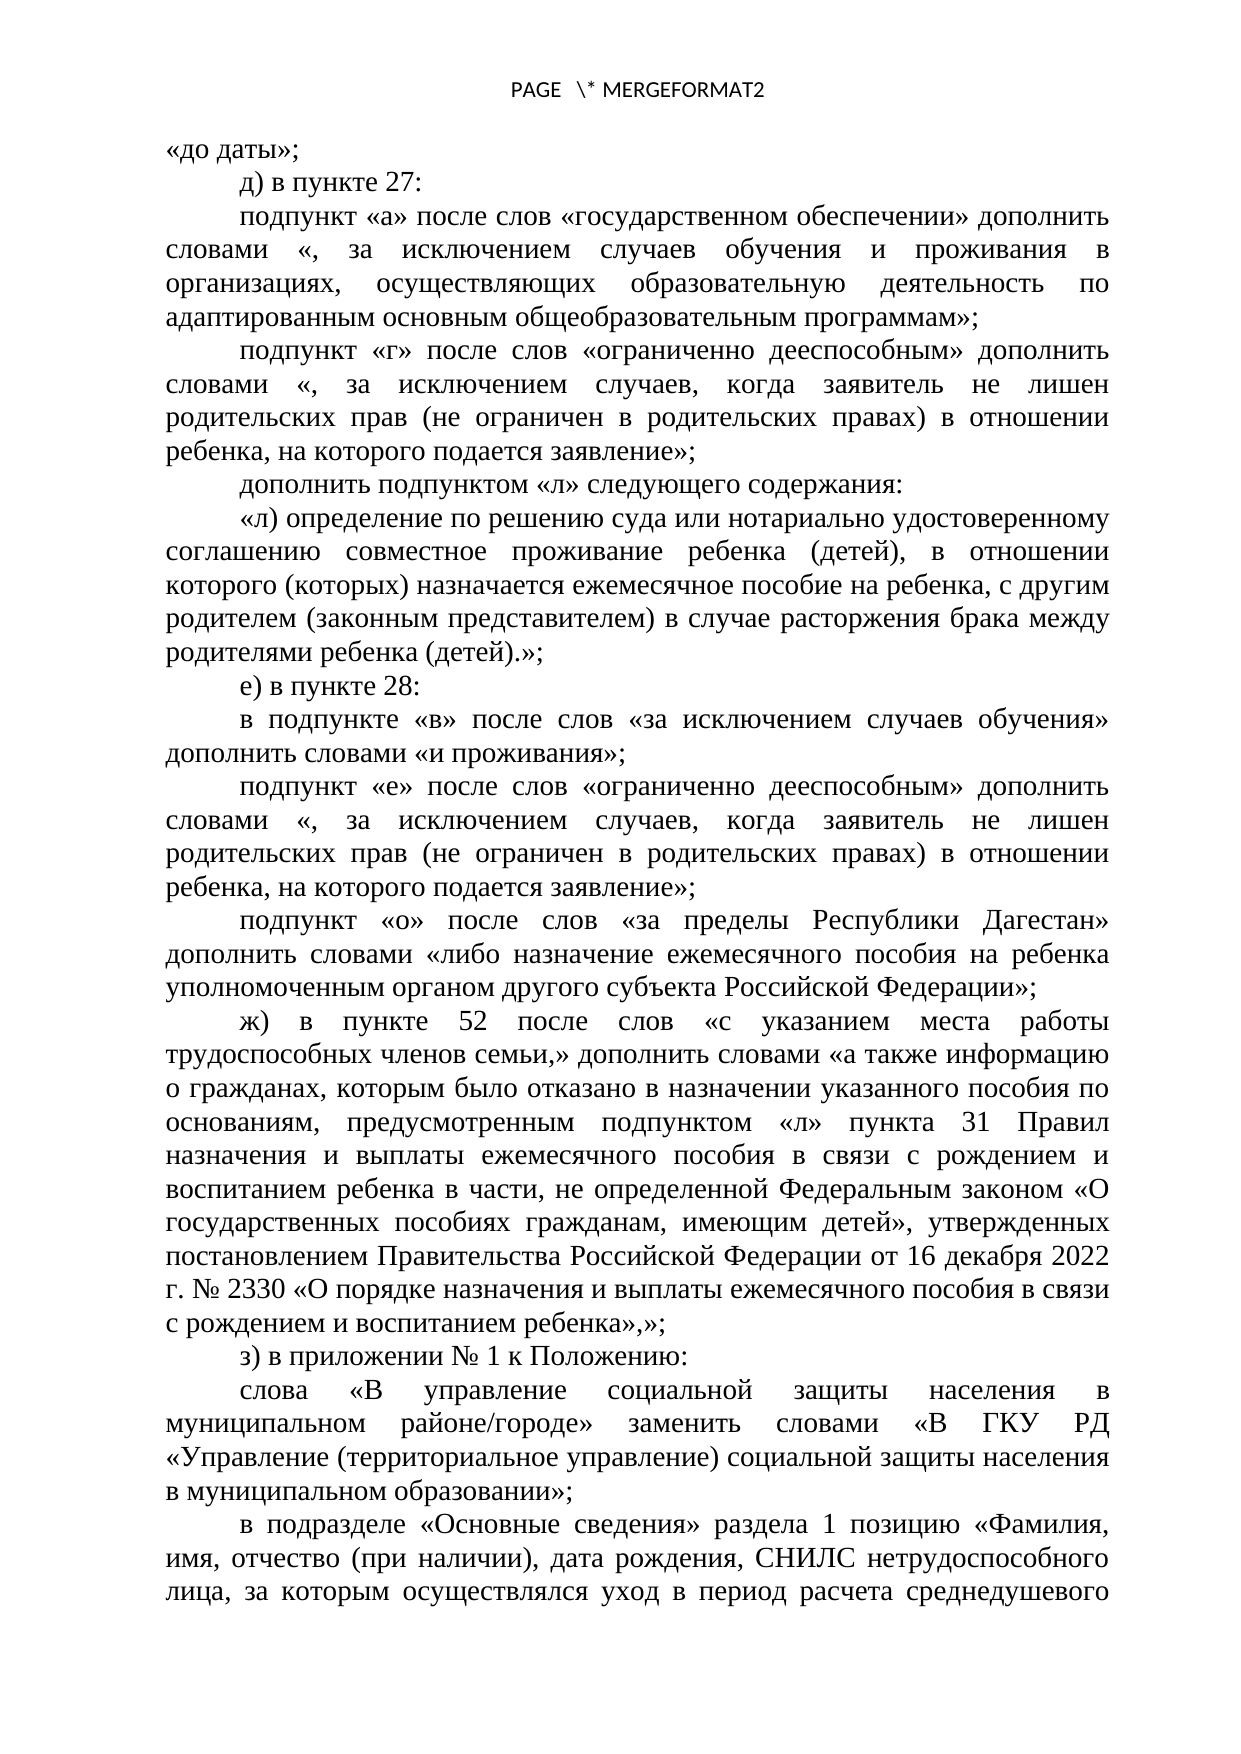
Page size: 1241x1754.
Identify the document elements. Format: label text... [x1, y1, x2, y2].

text подпункт «е» после слов «ограниченно дееспособным» дополнить словами «, за исключением случаев, когда заявитель не лишен родительских прав (не ограничен в родительских правах) в отношении ребенка, на которого подается заявление»; [165, 768, 1110, 902]
text подпункт «а» после слов «государственном обеспечении» дополнить словами «, за исключением случаев обучения и проживания в организациях, осуществляющих образовательную деятельность по адаптированным основным общеобразовательным программам»; [165, 198, 1110, 332]
text е) в пункте 28: [165, 668, 1110, 701]
text подпункт «г» после слов «ограниченно дееспособным» дополнить словами «, за исключением случаев, когда заявитель не лишен родительских прав (не ограничен в родительских правах) в отношении ребенка, на которого подается заявление»; [165, 332, 1110, 466]
text з) в приложении № 1 к Положению: [165, 1338, 1110, 1372]
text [165, 131, 1110, 164]
text д) в пункте 27: [165, 164, 1110, 198]
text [165, 1506, 1110, 1607]
text дополнить подпунктом «л» следующего содержания: [165, 466, 1110, 500]
text «л) определение по решению суда или нотариально удостоверенному соглашению совместное проживание ребенка (детей), в отношении которого (которых) назначается ежемесячное пособие на ребенка, с другим родителем (законным представителем) в случае расторжения брака между родителями ребенка (детей).»; [165, 500, 1110, 668]
text в подпункте «в» после слов «за исключением случаев обучения» дополнить словами «и проживания»; [165, 701, 1110, 768]
text ж) в пункте 52 после слов «с указанием места работы трудоспособных членов семьи,» дополнить словами «а также информацию о гражданах, которым было отказано в назначении указанного пособия по основаниям, предусмотренным подпунктом «л» пункта 31 Правил назначения и выплаты ежемесячного пособия в связи с рождением и воспитанием ребенка в части, не определенной Федеральным законом «О государственных пособиях гражданам, имеющим детей», утвержденных постановлением Правительства Российской Федерации от 16 декабря 2022 г. № 2330 «О порядке назначения и выплаты ежемесячного пособия в связи с рождением и воспитанием ребенка»,»; [165, 1003, 1110, 1338]
text слова «В управление социальной защиты населения в муниципальном районе/городе» заменить словами «В ГКУ РД «Управление (территориальное управление) социальной защиты населения в муниципальном образовании»; [165, 1372, 1110, 1506]
text подпункт «о» после слов «за пределы Республики Дагестан» дополнить словами «либо назначение ежемесячного пособия на ребенка уполномоченным органом другого субъекта Российской Федерации»; [165, 902, 1110, 1003]
